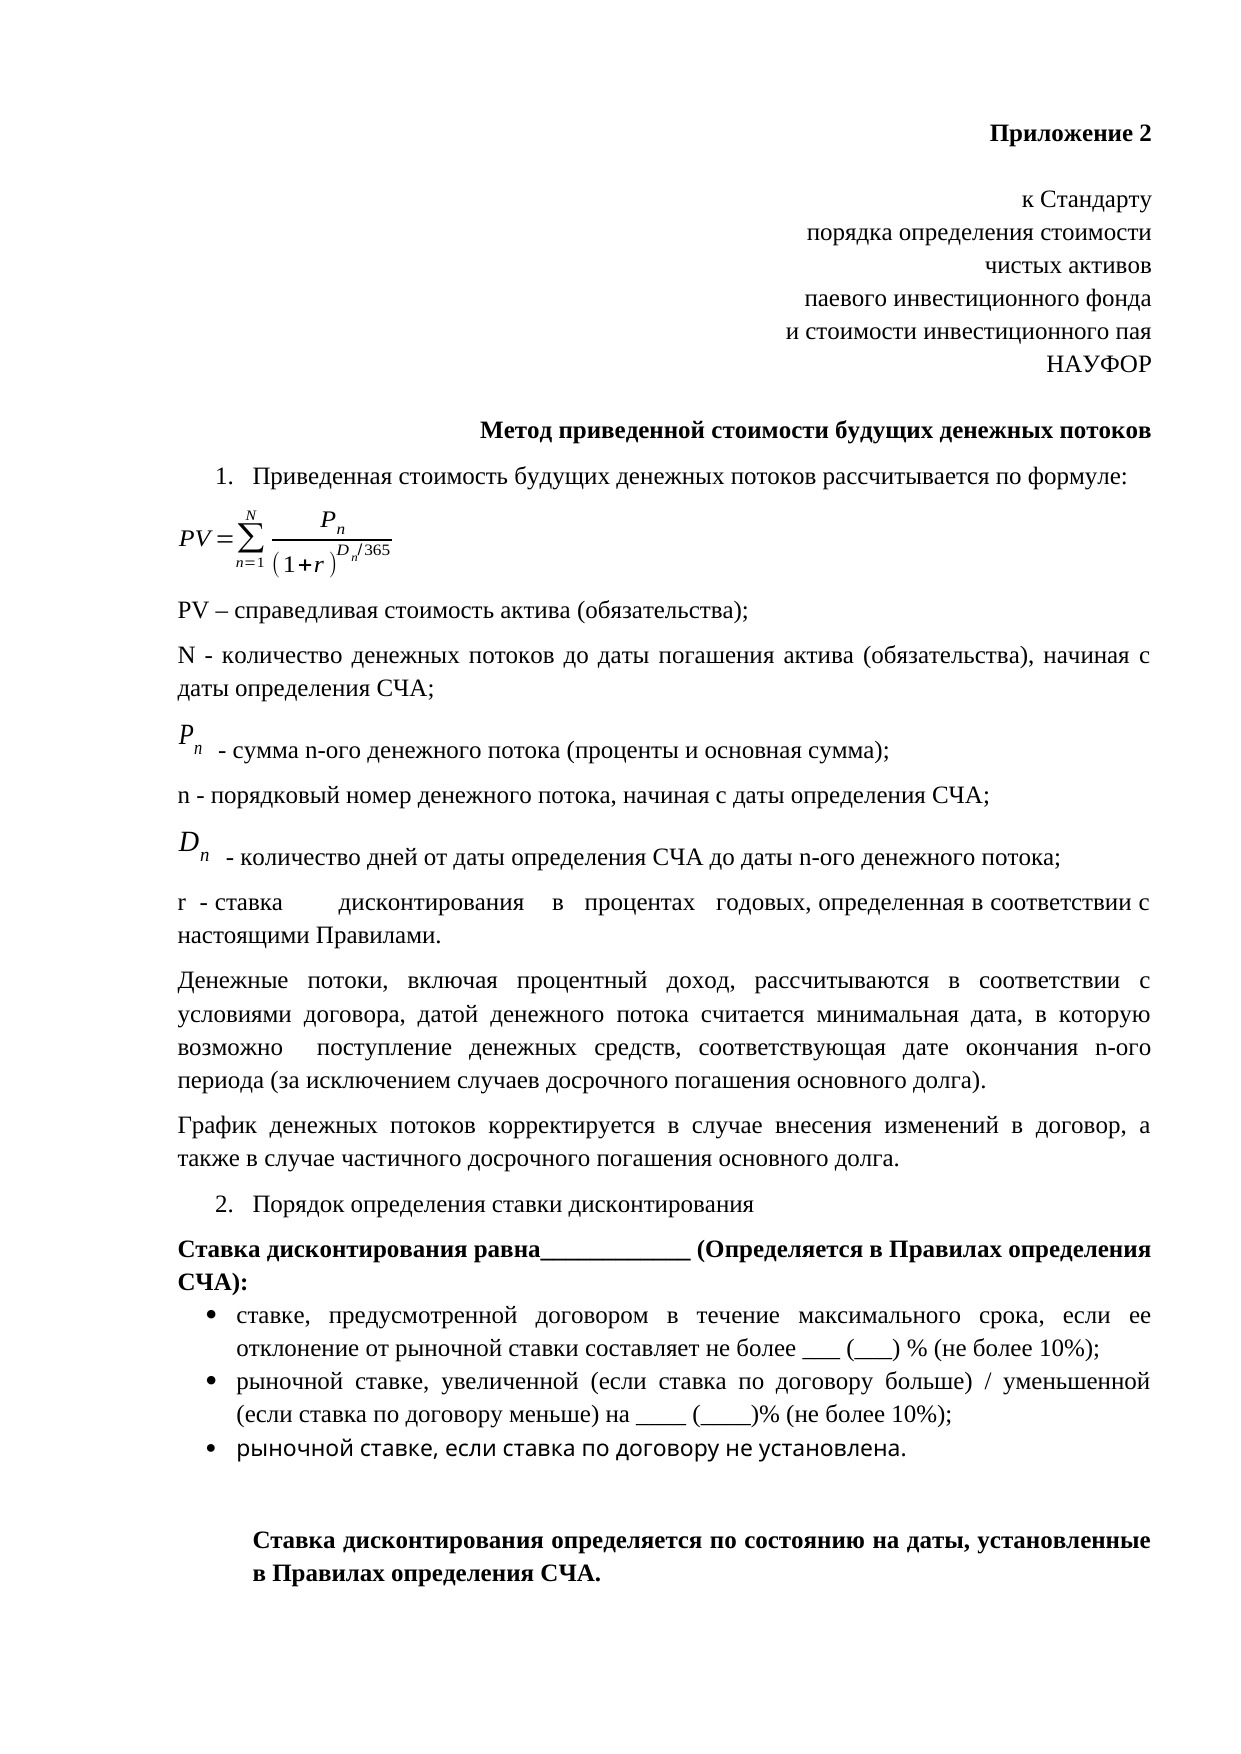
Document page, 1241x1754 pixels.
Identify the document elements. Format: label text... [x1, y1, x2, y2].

text к Стандарту [177, 184, 1152, 213]
text Ставка дисконтирования определяется по состоянию на даты, установленные в Правилах определения СЧА. [252, 1525, 1152, 1587]
text порядка определения стоимости [177, 217, 1152, 246]
text и стоимости инвестиционного пая [177, 316, 1152, 345]
list Порядок определения ставки дисконтирования [215, 1189, 1152, 1217]
text - сумма n-ого денежного потока (проценты и основная сумма); [177, 719, 1152, 763]
text n - порядковый номер денежного потока, начиная с даты определения СЧА; [177, 780, 1152, 809]
text График денежных потоков корректируется в случае внесения изменений в договор, а также в случае частичного досрочного погашения основного долга. [177, 1110, 1152, 1172]
list Приведенная стоимость будущих денежных потоков рассчитывается по формуле: [215, 461, 1152, 489]
text НАУФОР [177, 349, 1152, 378]
text паевого инвестиционного фонда [177, 283, 1152, 312]
text чистых активов [177, 250, 1152, 279]
text - количество дней от даты определения СЧА до даты n-ого денежного потока; [177, 826, 1152, 870]
list ставке, предусмотренной договором в течение максимального срока, если ее отклонение от рыночной ставки составляет не более ___ (___) % (не более 10%); [207, 1300, 1152, 1362]
text Денежные потоки, включая процентный доход, рассчитываются в соответствии с условиями договора, датой денежного потока считается минимальная дата, в которую возможно поступление денежных средств, соответствующая дате окончания n-ого периода (за исключением случаев досрочного погашения основного долга). [177, 966, 1152, 1093]
text Приложение 2 [177, 118, 1152, 147]
list рыночной ставке, увеличенной (если ставка по договору больше) / уменьшенной (если ставка по договору меньше) на ____ (____)% (не более 10%); [207, 1366, 1152, 1428]
text r - ставка дисконтирования в процентах годовых, определенная в соответствии с настоящими Правилами. [177, 887, 1152, 949]
text Метод приведенной стоимости будущих денежных потоков [177, 415, 1152, 444]
list рыночной ставке, если ставка по договору не установлена. [207, 1432, 1152, 1464]
text Ставка дисконтирования равна____________ (Определяется в Правилах определения СЧА): [177, 1234, 1152, 1296]
text N - количество денежных потоков до даты погашения актива (обязательства), начиная с даты определения СЧА; [177, 641, 1152, 702]
text PV – справедливая стоимость актива (обязательства); [177, 595, 1152, 624]
